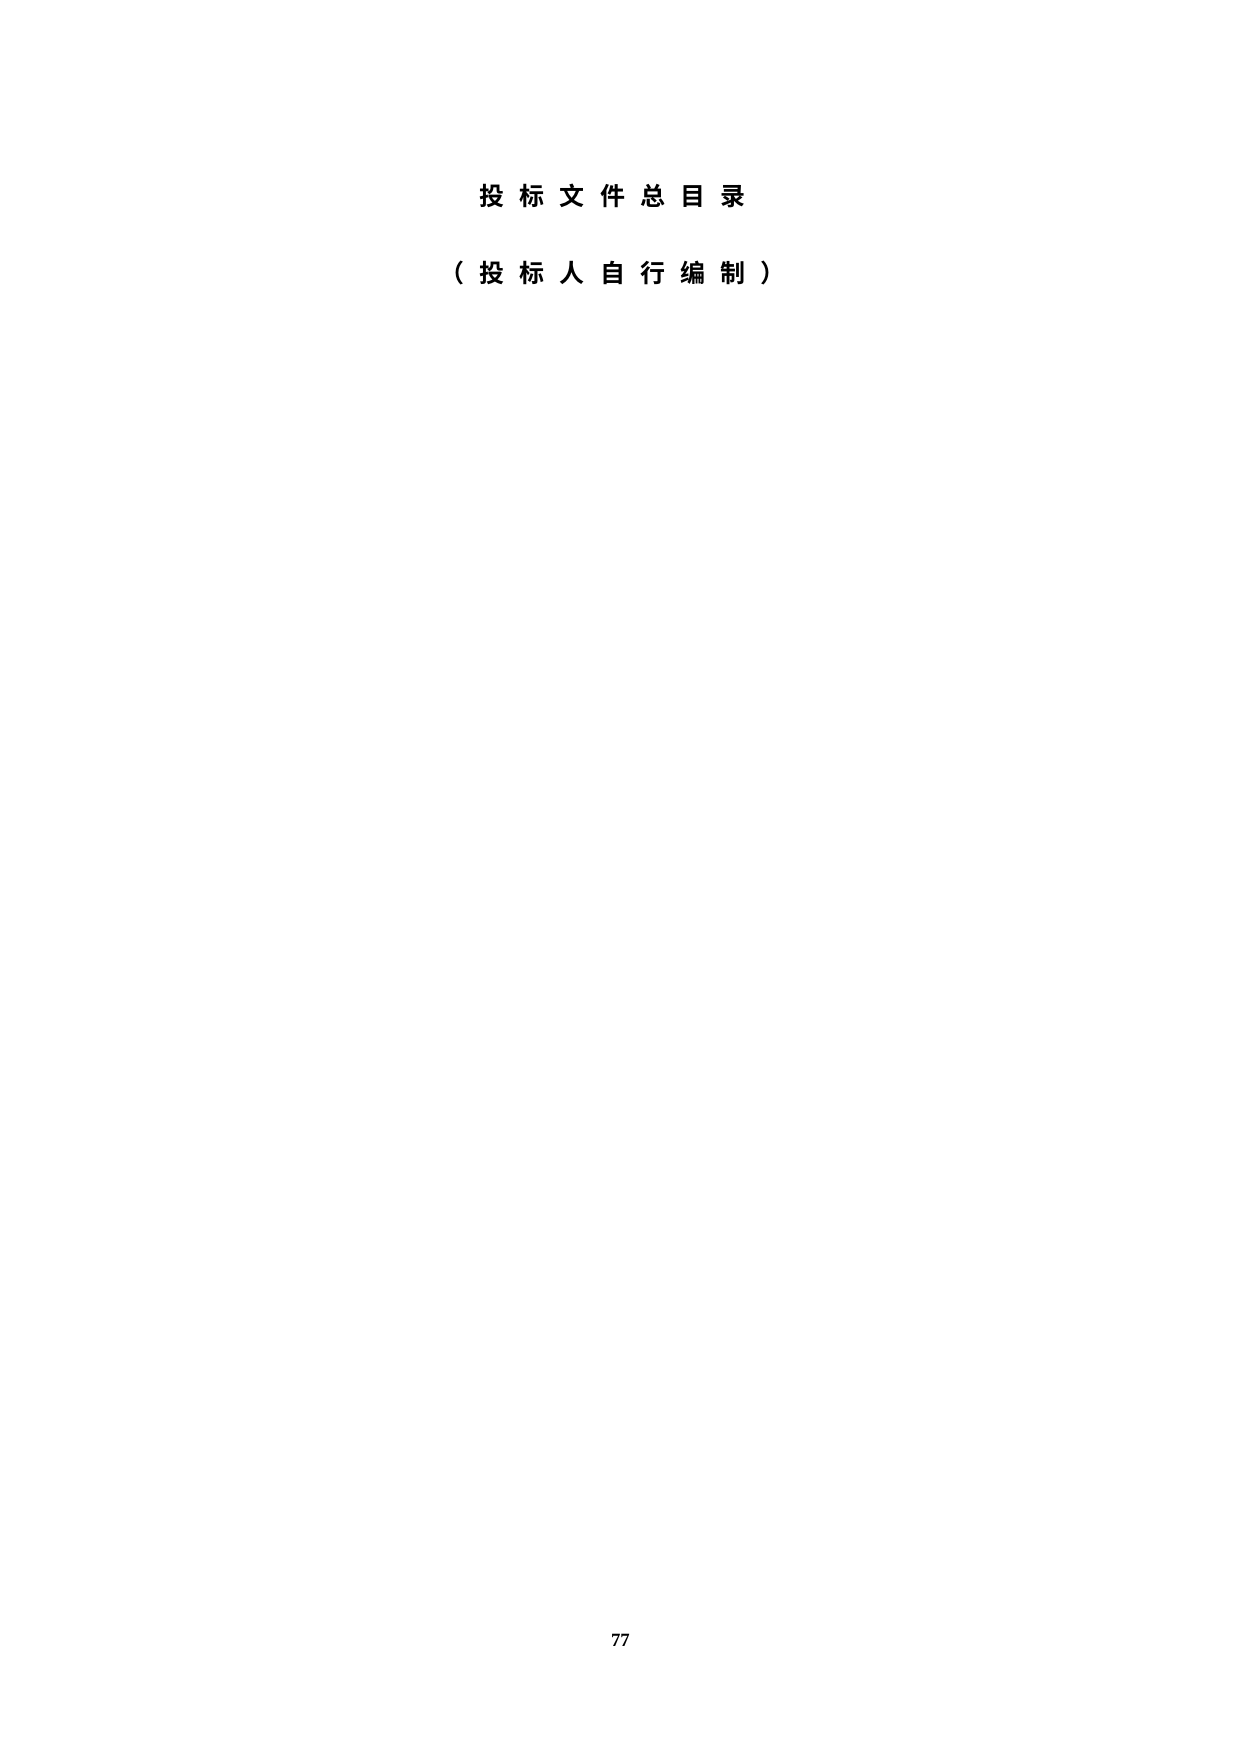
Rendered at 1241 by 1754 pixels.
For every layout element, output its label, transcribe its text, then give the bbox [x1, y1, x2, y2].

text 投标文件总目录 [188, 164, 1052, 224]
text （投标人自行编制） [188, 242, 1052, 301]
